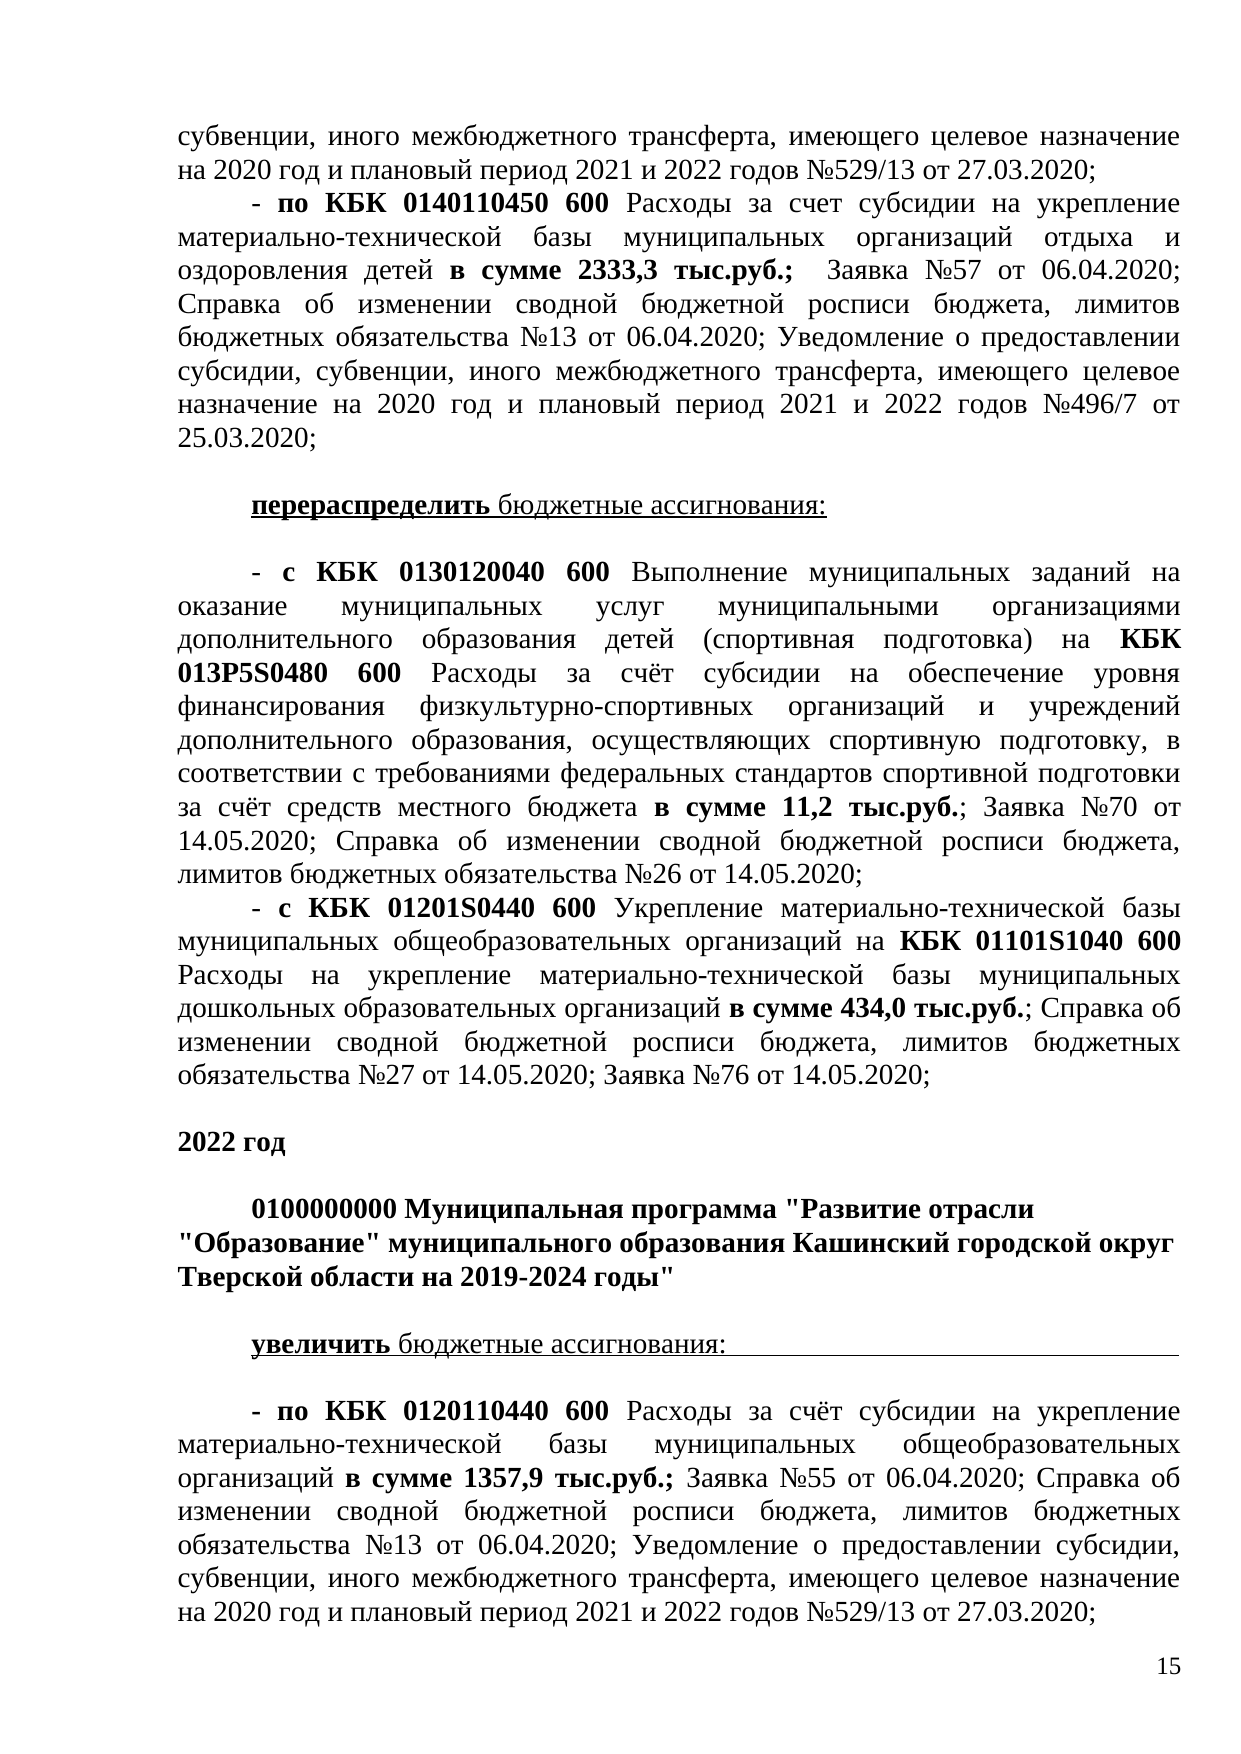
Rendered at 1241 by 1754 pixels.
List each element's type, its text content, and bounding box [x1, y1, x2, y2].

text - по КБК 0120110440 600 Расходы за счёт субсидии на укрепление материально-технической базы муниципальных общеобразовательных организаций в сумме 1357,9 тыс.руб.; Заявка №55 от 06.04.2020; Справка об изменении сводной бюджетной росписи бюджета, лимитов бюджетных обязательства №13 от 06.04.2020; Уведомление о предоставлении субсидии, субвенции, иного межбюджетного трансферта, имеющего целевое назначение на 2020 год и плановый период 2021 и 2022 годов №529/13 от 27.03.2020; [177, 1393, 1181, 1628]
text перераспределить бюджетные ассигнования: [177, 487, 1181, 521]
text увеличить бюджетные ассигнования: [177, 1326, 1181, 1359]
text - по КБК 0140110450 600 Расходы за счет субсидии на укрепление материально-технической базы муниципальных организаций отдыха и оздоровления детей в сумме 2333,3 тыс.руб.; Заявка №57 от 06.04.2020; Справка об изменении сводной бюджетной росписи бюджета, лимитов бюджетных обязательства №13 от 06.04.2020; Уведомление о предоставлении субсидии, субвенции, иного межбюджетного трансферта, имеющего целевое назначение на 2020 год и плановый период 2021 и 2022 годов №496/7 от 25.03.2020; [177, 185, 1181, 454]
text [177, 118, 1181, 185]
text 2022 год [177, 1124, 1181, 1158]
text - с КБК 0130120040 600 Выполнение муниципальных заданий на оказание муниципальных услуг муниципальными организациями дополнительного образования детей (спортивная подготовка) на КБК 013Р5S0480 600 Расходы за счёт субсидии на обеспечение уровня финансирования физкультурно-спортивных организаций и учреждений дополнительного образования, осуществляющих спортивную подготовку, в соответствии с требованиями федеральных стандартов спортивной подготовки за счёт средств местного бюджета в сумме 11,2 тыс.руб.; Заявка №70 от 14.05.2020; Справка об изменении сводной бюджетной росписи бюджета, лимитов бюджетных обязательства №26 от 14.05.2020; [177, 554, 1181, 890]
text 0100000000 Муниципальная программа "Развитие отрасли "Образование" муниципального образования Кашинский городской округ Тверской области на 2019-2024 годы" [177, 1192, 1181, 1292]
text - с КБК 01201S0440 600 Укрепление материально-технической базы муниципальных общеобразовательных организаций на КБК 01101S1040 600 Расходы на укрепление материально-технической базы муниципальных дошкольных образовательных организаций в сумме 434,0 тыс.руб.; Справка об изменении сводной бюджетной росписи бюджета, лимитов бюджетных обязательства №27 от 14.05.2020; Заявка №76 от 14.05.2020; [177, 890, 1181, 1091]
